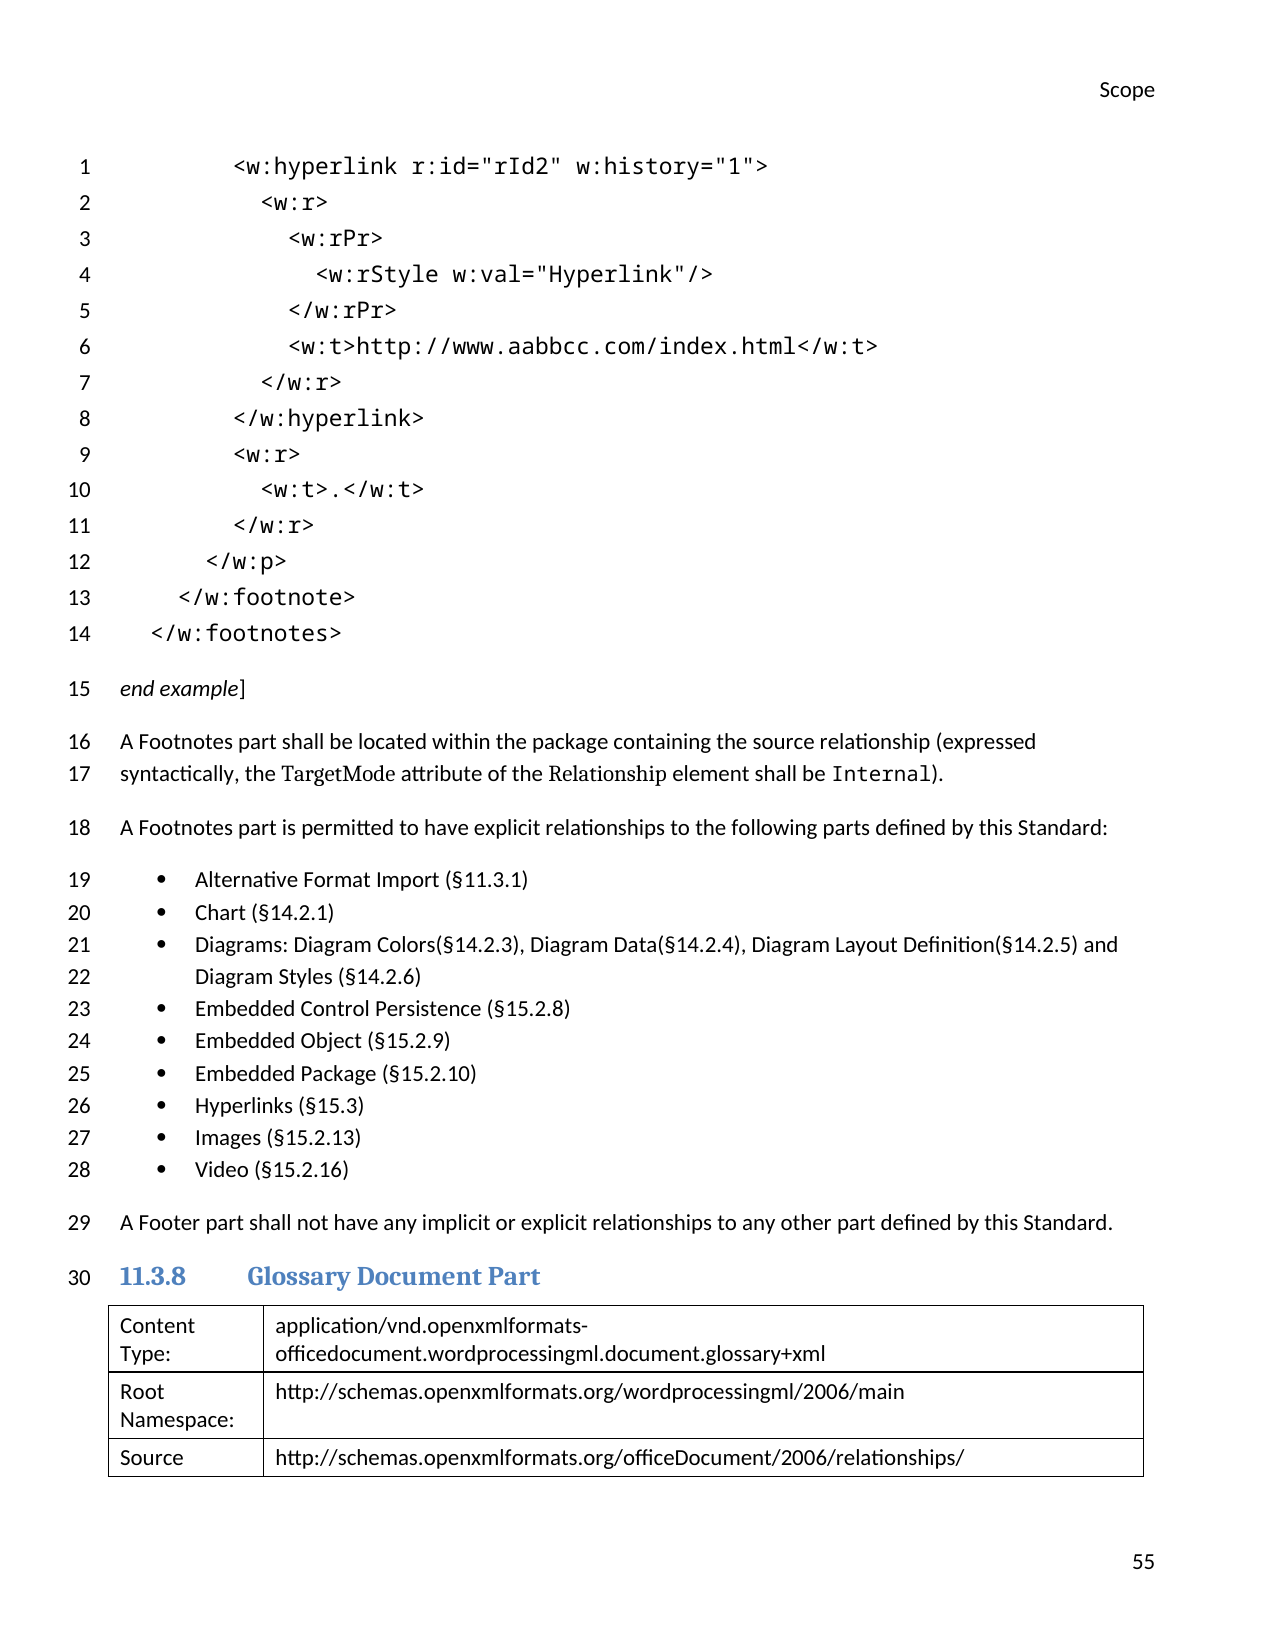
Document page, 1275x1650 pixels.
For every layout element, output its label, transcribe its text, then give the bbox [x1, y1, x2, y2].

subtitle Glossary Document Part [120, 1261, 1155, 1292]
list Video (§15.2.16) [157, 1155, 1155, 1183]
list Hyperlinks (§15.3) [157, 1091, 1155, 1119]
list Chart (§14.2.1) [157, 898, 1155, 926]
text A Footer part shall not have any implicit or explicit relationships to any other part defined by this Standard. [120, 1208, 1155, 1236]
text A Footnotes part shall be located within the package containing the source relationship (expressed syntactically, the TargetMode attribute of the Relationship element shall be Internal). [120, 727, 1155, 788]
list Embedded Control Persistence (§15.2.8) [157, 994, 1155, 1022]
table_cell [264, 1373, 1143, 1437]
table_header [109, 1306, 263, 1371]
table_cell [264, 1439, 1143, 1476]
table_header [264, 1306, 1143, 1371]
list Images (§15.2.13) [157, 1123, 1155, 1151]
text <w:hyperlink r:id="rId2" w:history="1"> <w:r> <w:rPr> <w:rStyle w:val="Hyperlink"/> </w:rPr> <w:t>http://www.aabbcc.com/index.html</w:t> </w:r> </w:hyperlink> [150, 150, 1155, 433]
list Embedded Package (§15.2.10) [157, 1059, 1155, 1087]
list Embedded Object (§15.2.9) [157, 1027, 1155, 1054]
list Alternative Format Import (§11.3.1) [157, 866, 1155, 894]
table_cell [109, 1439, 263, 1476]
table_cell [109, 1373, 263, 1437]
text </w:footnotes> [150, 617, 1155, 648]
text <w:r> <w:t>.</w:t> </w:r> </w:p> </w:footnote> [150, 437, 1155, 612]
list Diagrams: Diagram Colors(§14.2.3), Diagram Data(§14.2.4), Diagram Layout Definition(§14.2.5) and Diagram Styles (§14.2.6) [157, 930, 1155, 990]
text end example] [120, 674, 1155, 702]
text A Footnotes part is permitted to have explicit relationships to the following parts defined by this Standard: [120, 813, 1155, 841]
